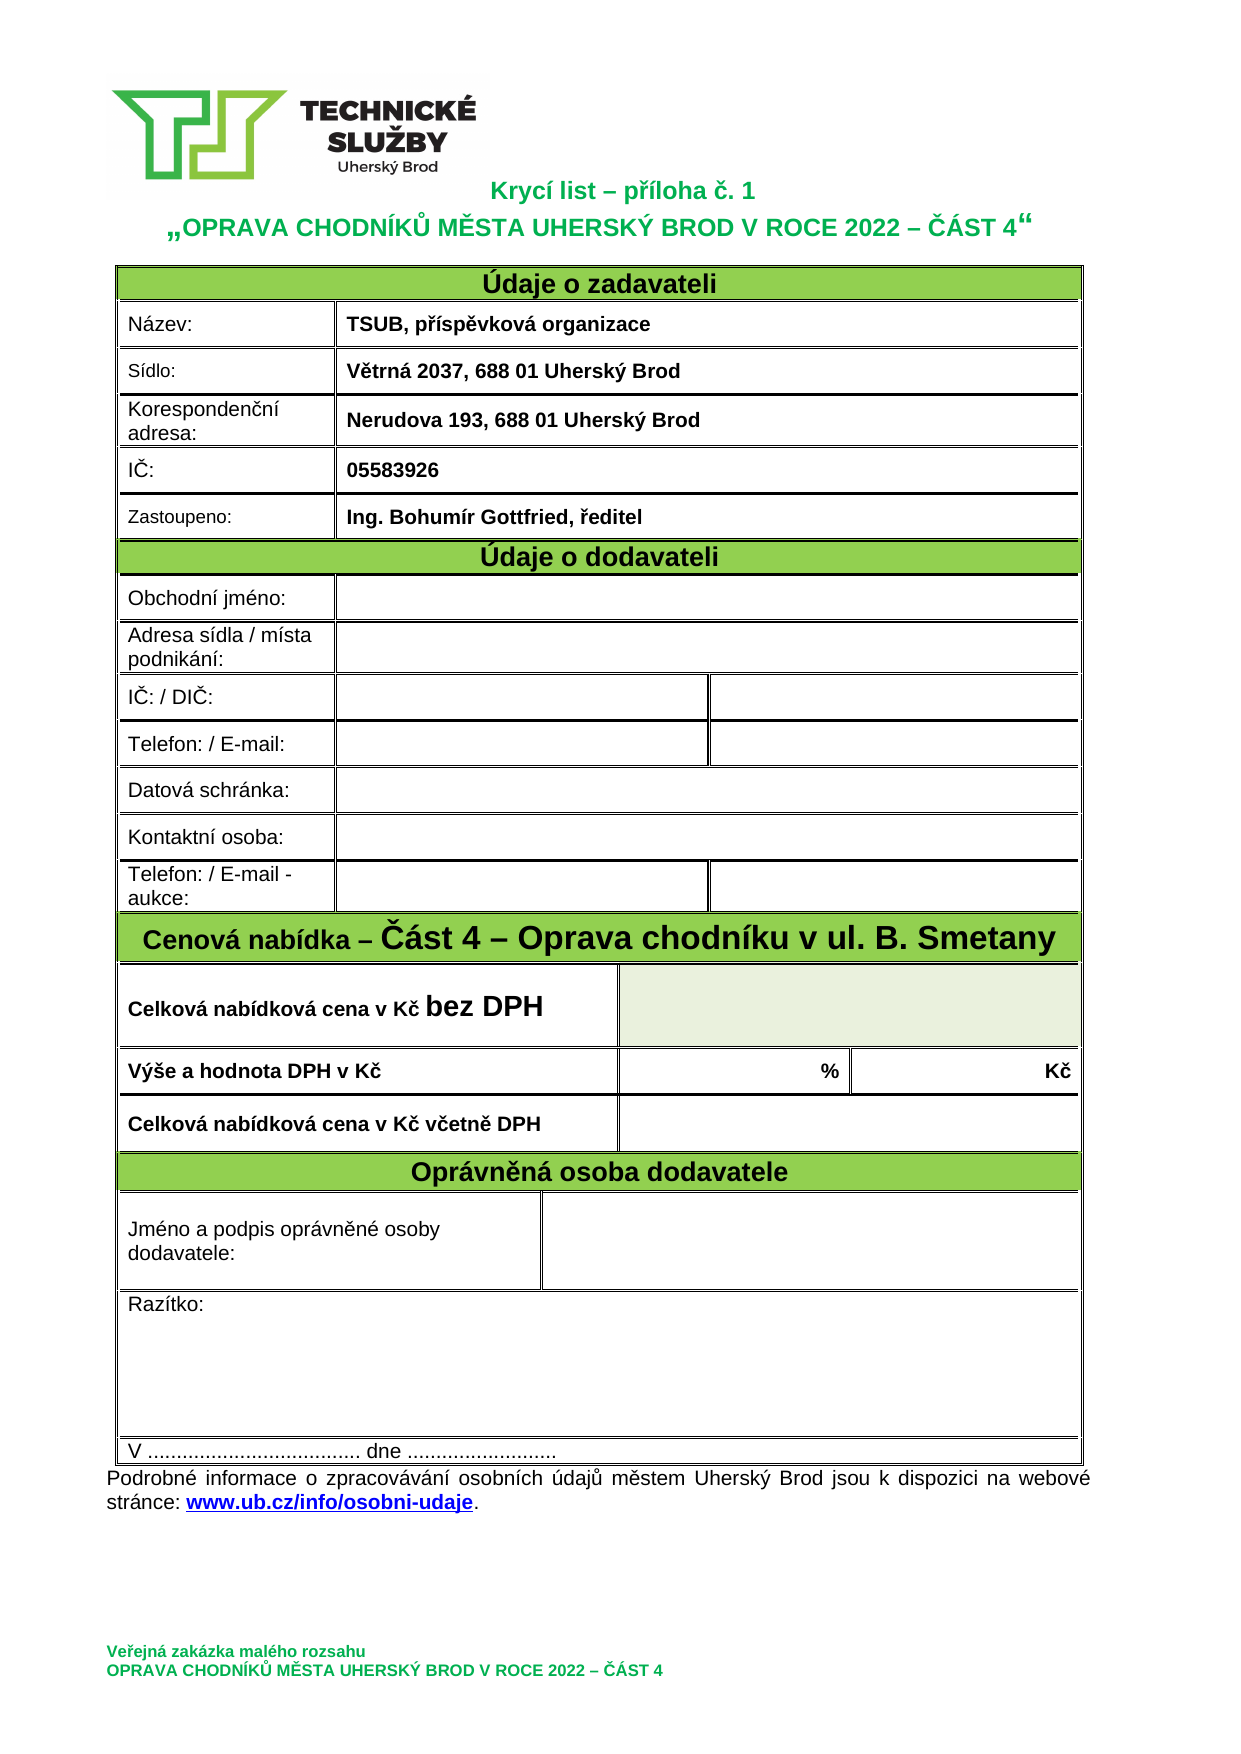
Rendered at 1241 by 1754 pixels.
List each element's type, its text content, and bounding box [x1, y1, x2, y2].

table_cell Kč [852, 1046, 1081, 1093]
table_cell Údaje o dodavateli [116, 538, 1082, 573]
picture [106, 73, 490, 200]
table_cell [337, 675, 707, 718]
table_cell [337, 812, 1081, 858]
table_cell Celková nabídková cena v Kč včetně DPH [118, 1093, 617, 1151]
table_cell Sídlo: [118, 346, 334, 392]
table_cell Korespondenční adresa: [116, 393, 334, 445]
table_cell % [620, 1049, 849, 1093]
table_cell Výše a hodnota DPH v Kč [118, 1046, 617, 1093]
table_cell [711, 672, 1081, 718]
table_cell Ing. Bohumír Gottfried, ředitel [337, 492, 1081, 538]
table_cell [620, 1093, 1081, 1151]
table_cell Datová schránka: [118, 765, 334, 812]
table_cell [337, 722, 707, 765]
table_cell [619, 961, 1082, 1046]
text Podrobné informace o zpracovávání osobních údajů městem Uherský Brod jsou k dispozici na webové stránce: www.ub.cz/info/osobni-udaje. [106, 1466, 1092, 1514]
table_cell Větrná 2037, 688 01 Uherský Brod [337, 346, 1081, 392]
table_cell Cenová nabídka – Část 4 – Oprava chodníku v ul. B. Smetany [118, 911, 1081, 961]
table_cell [711, 719, 1082, 765]
table_header Údaje o zadavateli [118, 268, 1081, 299]
table_cell IČ: [118, 445, 334, 492]
table_cell Nerudova 193, 688 01 Uherský Brod [337, 393, 1082, 445]
table_cell Kontaktní osoba: [118, 812, 334, 858]
table_cell [543, 1190, 1081, 1289]
table_cell Název: [118, 299, 334, 346]
table_cell Zastoupeno: [118, 492, 334, 538]
table_cell Adresa sídla / místa podnikání: [116, 619, 335, 672]
table_cell IČ: / DIČ: [118, 672, 334, 718]
table_cell Jméno a podpis oprávněné osoby dodavatele: [118, 1190, 540, 1289]
table_cell TSUB, příspěvková organizace [337, 299, 1081, 346]
table_cell [337, 573, 1081, 619]
table_cell Celková nabídková cena v Kč bez DPH [116, 961, 618, 1046]
table_cell [335, 619, 1082, 672]
table_cell [337, 765, 1081, 812]
table_cell Oprávněná osoba dodavatele [118, 1151, 1081, 1190]
table_cell Razítko: [118, 1289, 1081, 1436]
table_cell V ..................................... dne .......................... [118, 1436, 1081, 1463]
table_cell [711, 859, 1082, 911]
table_cell Obchodní jméno: [118, 573, 334, 619]
table_cell Telefon: / E-mail -aukce: [116, 859, 334, 911]
table_cell 05583926 [337, 445, 1081, 492]
table_cell Telefon: / E-mail: [116, 719, 334, 765]
table_cell [337, 862, 707, 911]
